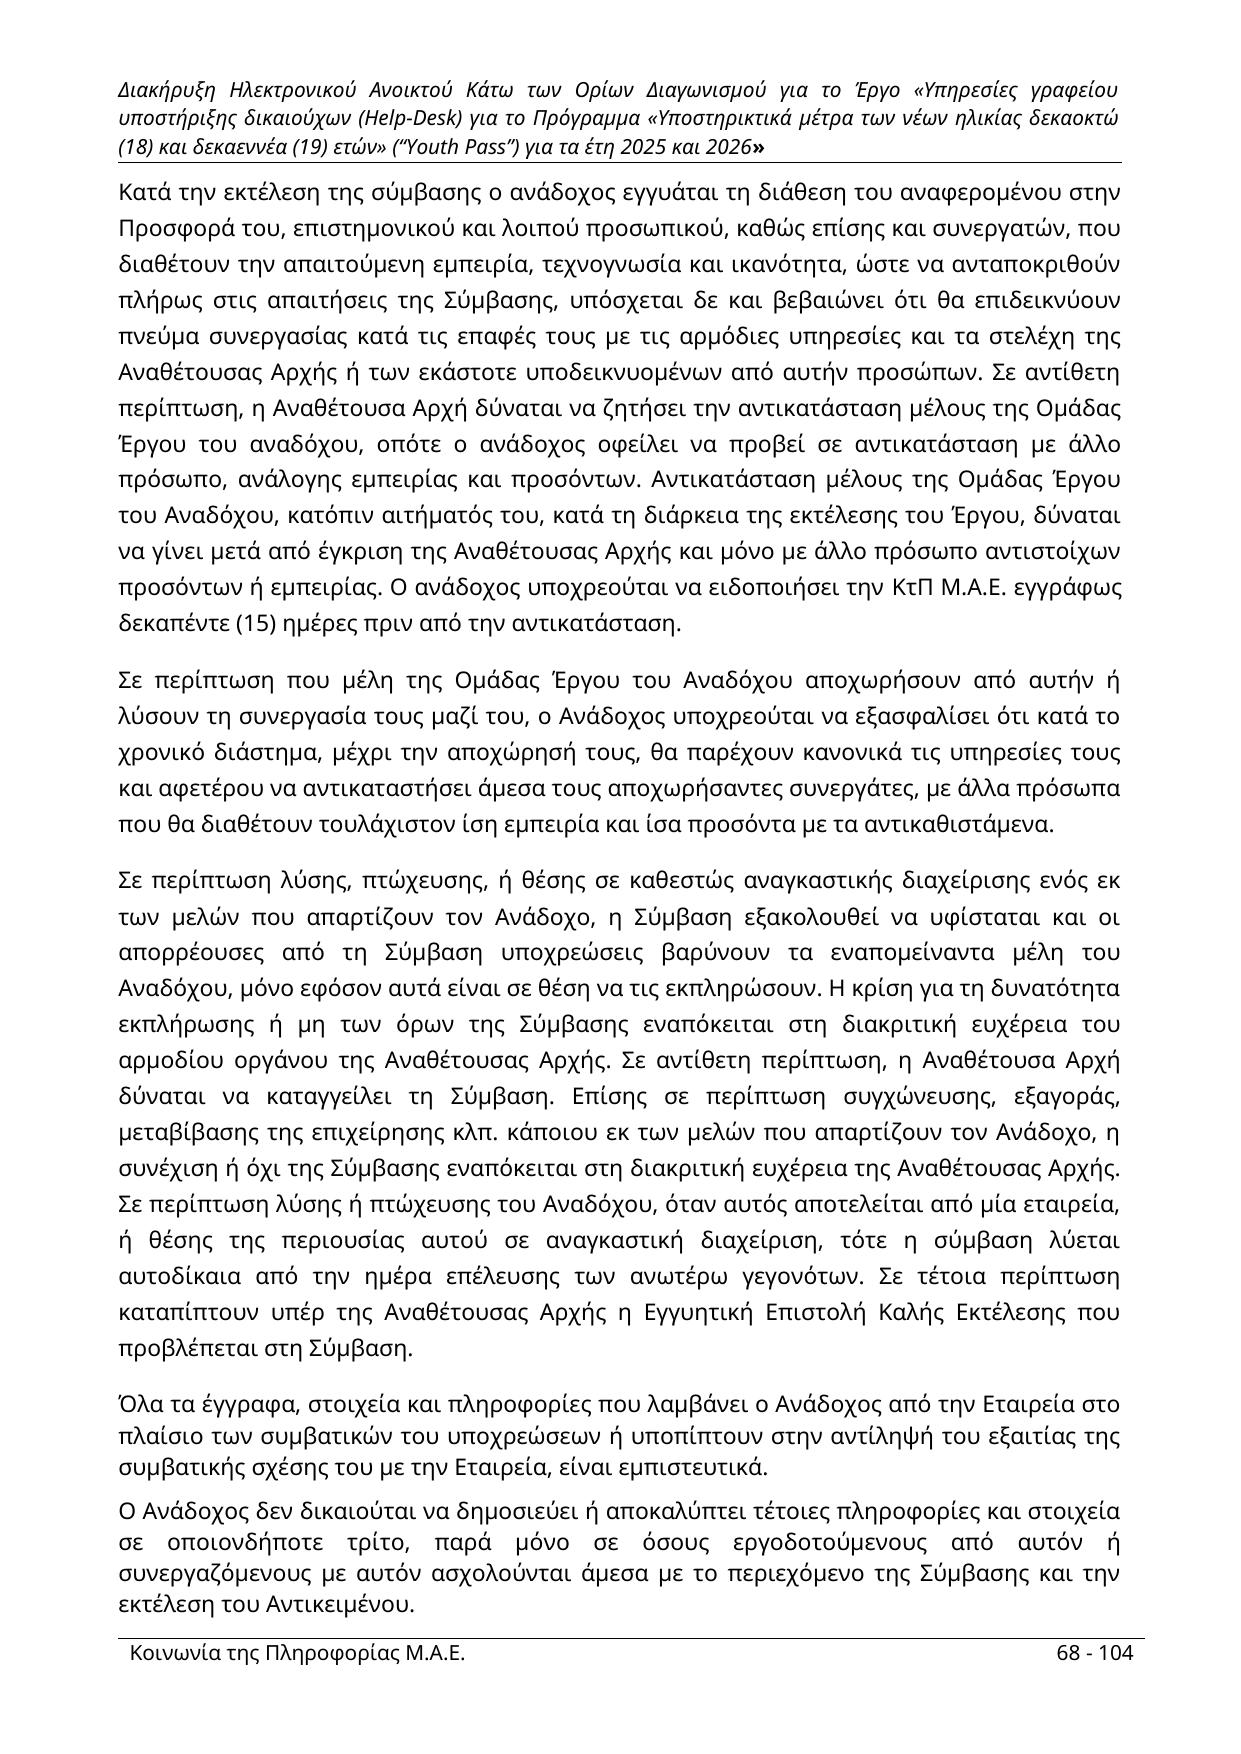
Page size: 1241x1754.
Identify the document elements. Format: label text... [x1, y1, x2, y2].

text Όλα τα έγγραφα, στοιχεία και πληροφορίες που λαμβάνει ο Ανάδοχος από την Εταιρεία στο πλαίσιο των συμβατικών του υποχρεώσεων ή υποπίπτουν στην αντίληψή του εξαιτίας της συμβατικής σχέσης του με την Εταιρεία, είναι εμπιστευτικά. [118, 1388, 1122, 1482]
text Κατά την εκτέλεση της σύμβασης ο ανάδοχος εγγυάται τη διάθεση του αναφερομένου στην Προσφορά του, επιστημονικού και λοιπού προσωπικού, καθώς επίσης και συνεργατών, που διαθέτουν την απαιτούμενη εμπειρία, τεχνογνωσία και ικανότητα, ώστε να ανταποκριθούν πλήρως στις απαιτήσεις της Σύμβασης, υπόσχεται δε και βεβαιώνει ότι θα επιδεικνύουν πνεύμα συνεργασίας κατά τις επαφές τους με τις αρμόδιες υπηρεσίες και τα στελέχη της Αναθέτουσας Αρχής ή των εκάστοτε υποδεικνυομένων από αυτήν προσώπων. Σε αντίθετη περίπτωση, η Αναθέτουσα Αρχή δύναται να ζητήσει την αντικατάσταση μέλους της Ομάδας Έργου του αναδόχου, οπότε ο ανάδοχος οφείλει να προβεί σε αντικατάσταση με άλλο πρόσωπο, ανάλογης εμπειρίας και προσόντων. Αντικατάσταση μέλους της Ομάδας Έργου του Αναδόχου, κατόπιν αιτήματός του, κατά τη διάρκεια της εκτέλεσης του Έργου, δύναται να γίνει μετά από έγκριση της Αναθέτουσας Αρχής και μόνο με άλλο πρόσωπο αντιστοίχων προσόντων ή εμπειρίας. Ο ανάδοχος υποχρεούται να ειδοποιήσει την ΚτΠ Μ.Α.Ε. εγγράφως δεκαπέντε (15) ημέρες πριν από την αντικατάσταση. [118, 176, 1122, 638]
text Σε περίπτωση λύσης, πτώχευσης, ή θέσης σε καθεστώς αναγκαστικής διαχείρισης ενός εκ των μελών που απαρτίζουν τον Ανάδοχο, η Σύμβαση εξακολουθεί να υφίσταται και οι απορρέουσες από τη Σύμβαση υποχρεώσεις βαρύνουν τα εναπομείναντα μέλη του Αναδόχου, μόνο εφόσον αυτά είναι σε θέση να τις εκπληρώσουν. Η κρίση για τη δυνατότητα εκπλήρωσης ή μη των όρων της Σύμβασης εναπόκειται στη διακριτική ευχέρεια του αρμοδίου οργάνου της Αναθέτουσας Αρχής. Σε αντίθετη περίπτωση, η Αναθέτουσα Αρχή δύναται να καταγγείλει τη Σύμβαση. Επίσης σε περίπτωση συγχώνευσης, εξαγοράς, μεταβίβασης της επιχείρησης κλπ. κάποιου εκ των μελών που απαρτίζουν τον Ανάδοχο, η συνέχιση ή όχι της Σύμβασης εναπόκειται στη διακριτική ευχέρεια της Αναθέτουσας Αρχής. Σε περίπτωση λύσης ή πτώχευσης του Αναδόχου, όταν αυτός αποτελείται από μία εταιρεία, ή θέσης της περιουσίας αυτού σε αναγκαστική διαχείριση, τότε η σύμβαση λύεται αυτοδίκαια από την ημέρα επέλευσης των ανωτέρω γεγονότων. Σε τέτοια περίπτωση καταπίπτουν υπέρ της Αναθέτουσας Αρχής η Εγγυητική Επιστολή Καλής Εκτέλεσης που προβλέπεται στη Σύμβαση. [118, 864, 1122, 1363]
text Σε περίπτωση που μέλη της Ομάδας Έργου του Αναδόχου αποχωρήσουν από αυτήν ή λύσουν τη συνεργασία τους μαζί του, ο Ανάδοχος υποχρεούται να εξασφαλίσει ότι κατά το χρονικό διάστημα, μέχρι την αποχώρησή τους, θα παρέχουν κανονικά τις υπηρεσίες τους και αφετέρου να αντικαταστήσει άμεσα τους αποχωρήσαντες συνεργάτες, με άλλα πρόσωπα που θα διαθέτουν τουλάχιστον ίση εμπειρία και ίσα προσόντα με τα αντικαθιστάμενα. [118, 664, 1122, 839]
text Ο Ανάδοχος δεν δικαιούται να δημοσιεύει ή αποκαλύπτει τέτοιες πληροφορίες και στοιχεία σε οποιονδήποτε τρίτο, παρά μόνο σε όσους εργοδοτούμενους από αυτόν ή συνεργαζόμενους με αυτόν ασχολούνται άμεσα με το περιεχόμενο της Σύμβασης και την εκτέλεση του Αντικειμένου. [118, 1495, 1122, 1620]
